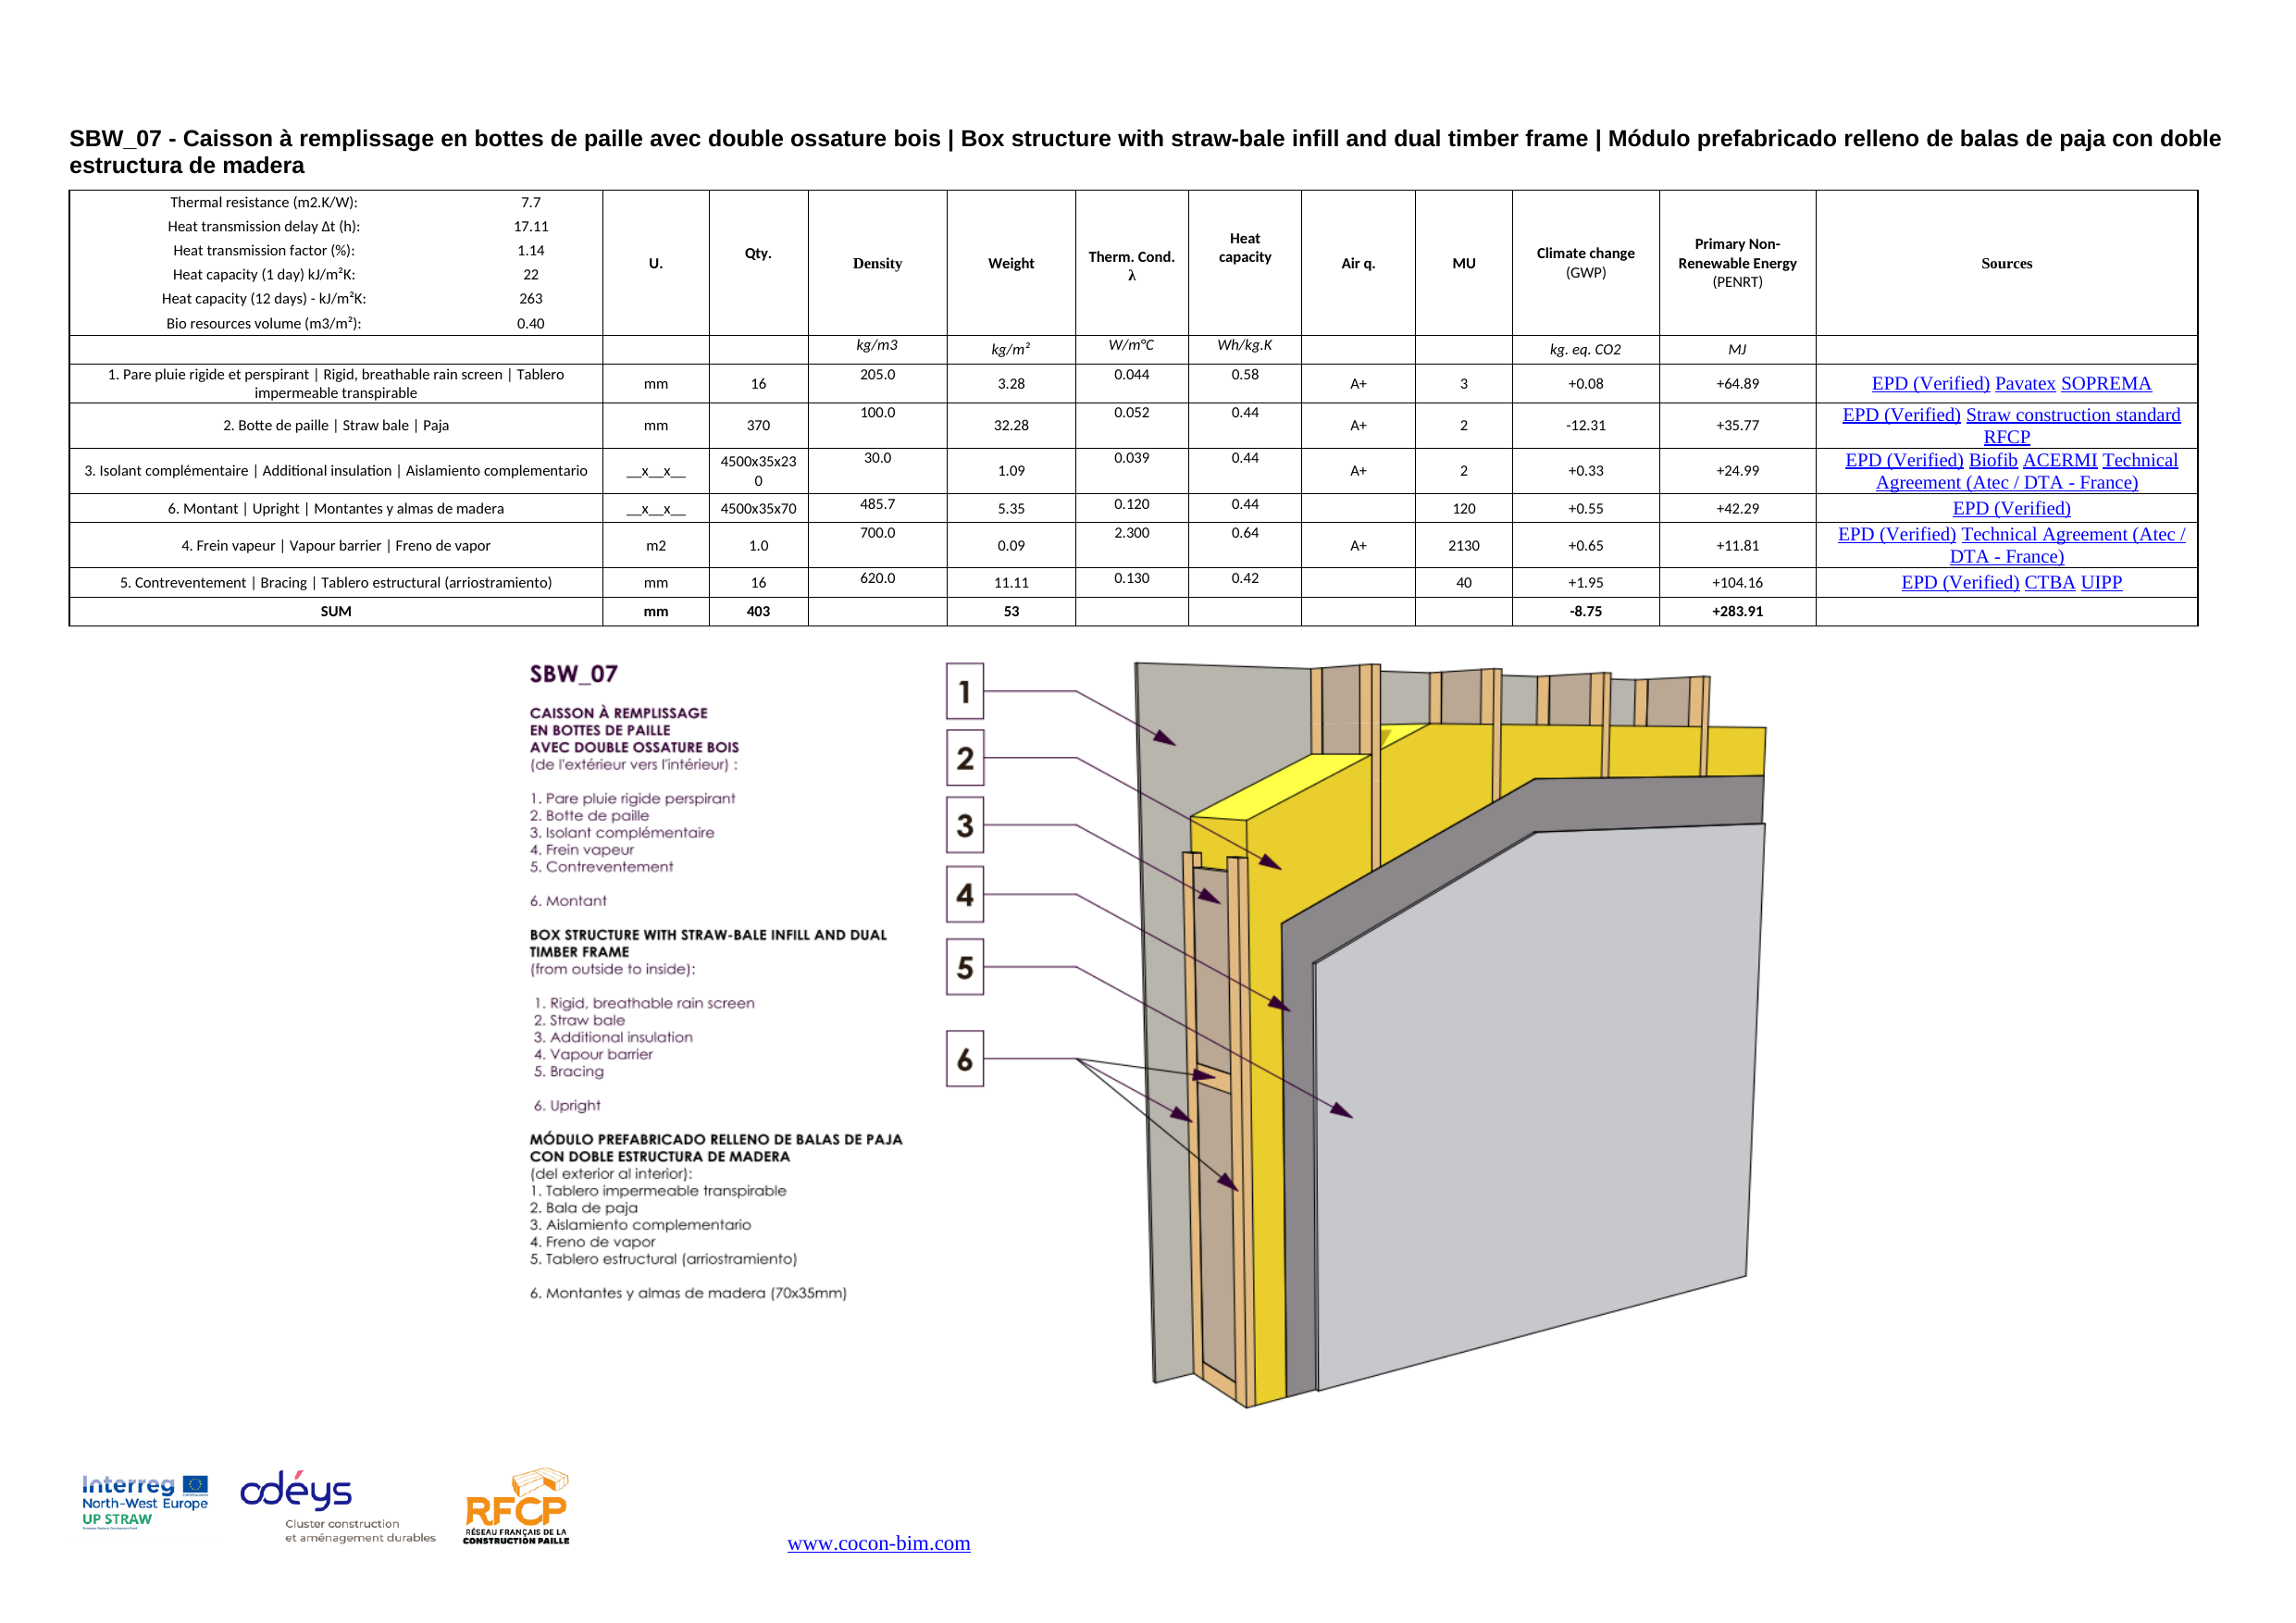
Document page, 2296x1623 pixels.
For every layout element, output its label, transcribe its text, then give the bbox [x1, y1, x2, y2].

table_cell +35.77 [1660, 403, 1816, 448]
table_cell 2.300 [1076, 523, 1188, 567]
table_cell 485.7 [809, 494, 947, 522]
table_cell [1817, 598, 2197, 626]
table_cell W/m°C [1076, 336, 1188, 364]
table_cell 0.039 [1076, 449, 1188, 493]
table_cell [1076, 598, 1188, 626]
table_cell 620.0 [809, 568, 947, 596]
table_cell 120 [1416, 494, 1512, 522]
table_cell 0.09 [948, 523, 1075, 567]
table_cell 0.130 [1076, 568, 1188, 596]
table_cell 0.58 [1189, 365, 1301, 402]
table_cell kg. eq. CO2 [1513, 336, 1659, 364]
table_cell Wh/kg.K [1189, 336, 1301, 364]
table_cell [1189, 598, 1301, 626]
table_cell kg/m3 [809, 336, 947, 364]
table_header Therm. Cond. λ [1076, 191, 1188, 335]
table_cell 2130 [1416, 523, 1512, 567]
table_cell 100.0 [809, 403, 947, 448]
table_cell -8.75 [1513, 598, 1659, 626]
table_cell 40 [1416, 568, 1512, 596]
table_cell mm [603, 403, 709, 448]
table_cell [1302, 568, 1415, 596]
table_cell 1. Pare pluie rigide et perspirant | Rigid, breathable rain screen | Tablero impermeable transpirable [70, 365, 602, 402]
table_cell 5. Contreventement | Bracing | Tablero estructural (arriostramiento) [70, 568, 602, 596]
table_cell 4. Frein vapeur | Vapour barrier | Freno de vapor [70, 523, 602, 567]
table_cell 0.44 [1189, 449, 1301, 493]
table_header Thermal resistance (m2.K/W): [70, 191, 459, 214]
picture [512, 648, 1784, 1418]
table_cell +11.81 [1660, 523, 1816, 567]
table_header Sources [1817, 191, 2197, 335]
table_cell A+ [1302, 449, 1415, 493]
table_cell EPD (Verified) [1817, 494, 2197, 522]
table_cell EPD (Verified) Technical Agreement (Atec / DTA - France) [1817, 523, 2197, 567]
table_cell EPD (Verified) Straw construction standard RFCP [1817, 403, 2197, 448]
table_cell 17.11 [459, 214, 602, 238]
table_cell 4500x35x70 [710, 494, 808, 522]
table_header 7.7 [459, 191, 602, 214]
table_header U. [603, 191, 709, 335]
table_cell [1302, 598, 1415, 626]
table_cell 0.044 [1076, 365, 1188, 402]
table_cell 32.28 [948, 403, 1075, 448]
table_header [69, 626, 2227, 1418]
table_header Density [809, 191, 947, 335]
table_cell 403 [710, 598, 808, 626]
table_cell 0.64 [1189, 523, 1301, 567]
table_cell Heat capacity (1 day) kJ/m²K: [70, 263, 459, 286]
table_cell [1416, 598, 1512, 626]
table_header Qty. [710, 191, 808, 335]
table_cell 30.0 [809, 449, 947, 493]
subtitle SBW_07 - Caisson à remplissage en bottes de paille avec double ossature bois | Box structure with straw-bale infill and dual timber frame | Módulo prefabricado relleno de balas de paja con doble estructura de madera [69, 125, 2226, 179]
table_cell 1.09 [948, 449, 1075, 493]
table_cell mm [603, 598, 709, 626]
table_cell [1302, 494, 1415, 522]
table_cell 0.40 [459, 311, 602, 335]
table_cell MJ [1660, 336, 1816, 364]
table_cell [1817, 336, 2197, 364]
table_cell A+ [1302, 403, 1415, 448]
table_cell +104.16 [1660, 568, 1816, 596]
table_cell 11.11 [948, 568, 1075, 596]
table_cell 0.44 [1189, 403, 1301, 448]
table_cell 0.44 [1189, 494, 1301, 522]
table_cell [70, 336, 602, 364]
table_cell __x__x__ [603, 449, 709, 493]
table_cell 5.35 [948, 494, 1075, 522]
table_cell 4500x35x230 [710, 449, 808, 493]
table_cell 3 [1416, 365, 1512, 402]
table_cell +0.55 [1513, 494, 1659, 522]
table_cell +0.08 [1513, 365, 1659, 402]
table_cell [809, 598, 947, 626]
table_cell 2 [1416, 403, 1512, 448]
table_cell 16 [710, 365, 808, 402]
table_cell 3. Isolant complémentaire | Additional insulation | Aislamiento complementario [70, 449, 602, 493]
table_cell kg/m² [948, 336, 1075, 364]
table_cell 0.052 [1076, 403, 1188, 448]
table_cell SUM [70, 598, 602, 626]
table_cell 6. Montant | Upright | Montantes y almas de madera [70, 494, 602, 522]
table_cell [710, 336, 808, 364]
table_cell EPD (Verified) CTBA UIPP [1817, 568, 2197, 596]
table_cell +1.95 [1513, 568, 1659, 596]
table_cell 700.0 [809, 523, 947, 567]
picture [69, 1465, 586, 1551]
table_cell 0.42 [1189, 568, 1301, 596]
table_cell Heat capacity (12 days) - kJ/m²K: [70, 287, 459, 311]
table_cell A+ [1302, 365, 1415, 402]
table_cell +0.33 [1513, 449, 1659, 493]
table_cell 3.28 [948, 365, 1075, 402]
table_cell 16 [710, 568, 808, 596]
table_header Heat capacity [1189, 191, 1301, 335]
table_cell mm [603, 568, 709, 596]
table_cell 0.120 [1076, 494, 1188, 522]
table_cell Bio resources volume (m3/m²): [70, 311, 459, 335]
table_cell [1416, 336, 1512, 364]
table_cell +64.89 [1660, 365, 1816, 402]
table_header Weight [948, 191, 1075, 335]
table_cell 2. Botte de paille | Straw bale | Paja [70, 403, 602, 448]
table_cell 1.0 [710, 523, 808, 567]
table_cell [1302, 336, 1415, 364]
table_cell [603, 336, 709, 364]
table_header Air q. [1302, 191, 1415, 335]
table_header MU [1416, 191, 1512, 335]
table_cell 2 [1416, 449, 1512, 493]
table_cell 22 [459, 263, 602, 286]
table_cell EPD (Verified) Biofib ACERMI Technical Agreement (Atec / DTA - France) [1817, 449, 2197, 493]
table_cell +42.29 [1660, 494, 1816, 522]
table_cell Heat transmission factor (%): [70, 239, 459, 262]
table_cell 1.14 [459, 239, 602, 262]
table_cell EPD (Verified) Pavatex SOPREMA [1817, 365, 2197, 402]
table_header Primary Non-Renewable Energy (PENRT) [1660, 191, 1816, 335]
table_cell __x__x__ [603, 494, 709, 522]
table_cell 263 [459, 287, 602, 311]
table_cell 370 [710, 403, 808, 448]
table_cell +24.99 [1660, 449, 1816, 493]
table_cell Heat transmission delay ∆t (h): [70, 214, 459, 238]
table_cell -12.31 [1513, 403, 1659, 448]
table_header Climate change (GWP) [1513, 191, 1659, 335]
table_cell 53 [948, 598, 1075, 626]
table_cell m2 [603, 523, 709, 567]
table_cell +0.65 [1513, 523, 1659, 567]
table_cell +283.91 [1660, 598, 1816, 626]
table_cell A+ [1302, 523, 1415, 567]
table_cell mm [603, 365, 709, 402]
table_cell 205.0 [809, 365, 947, 402]
